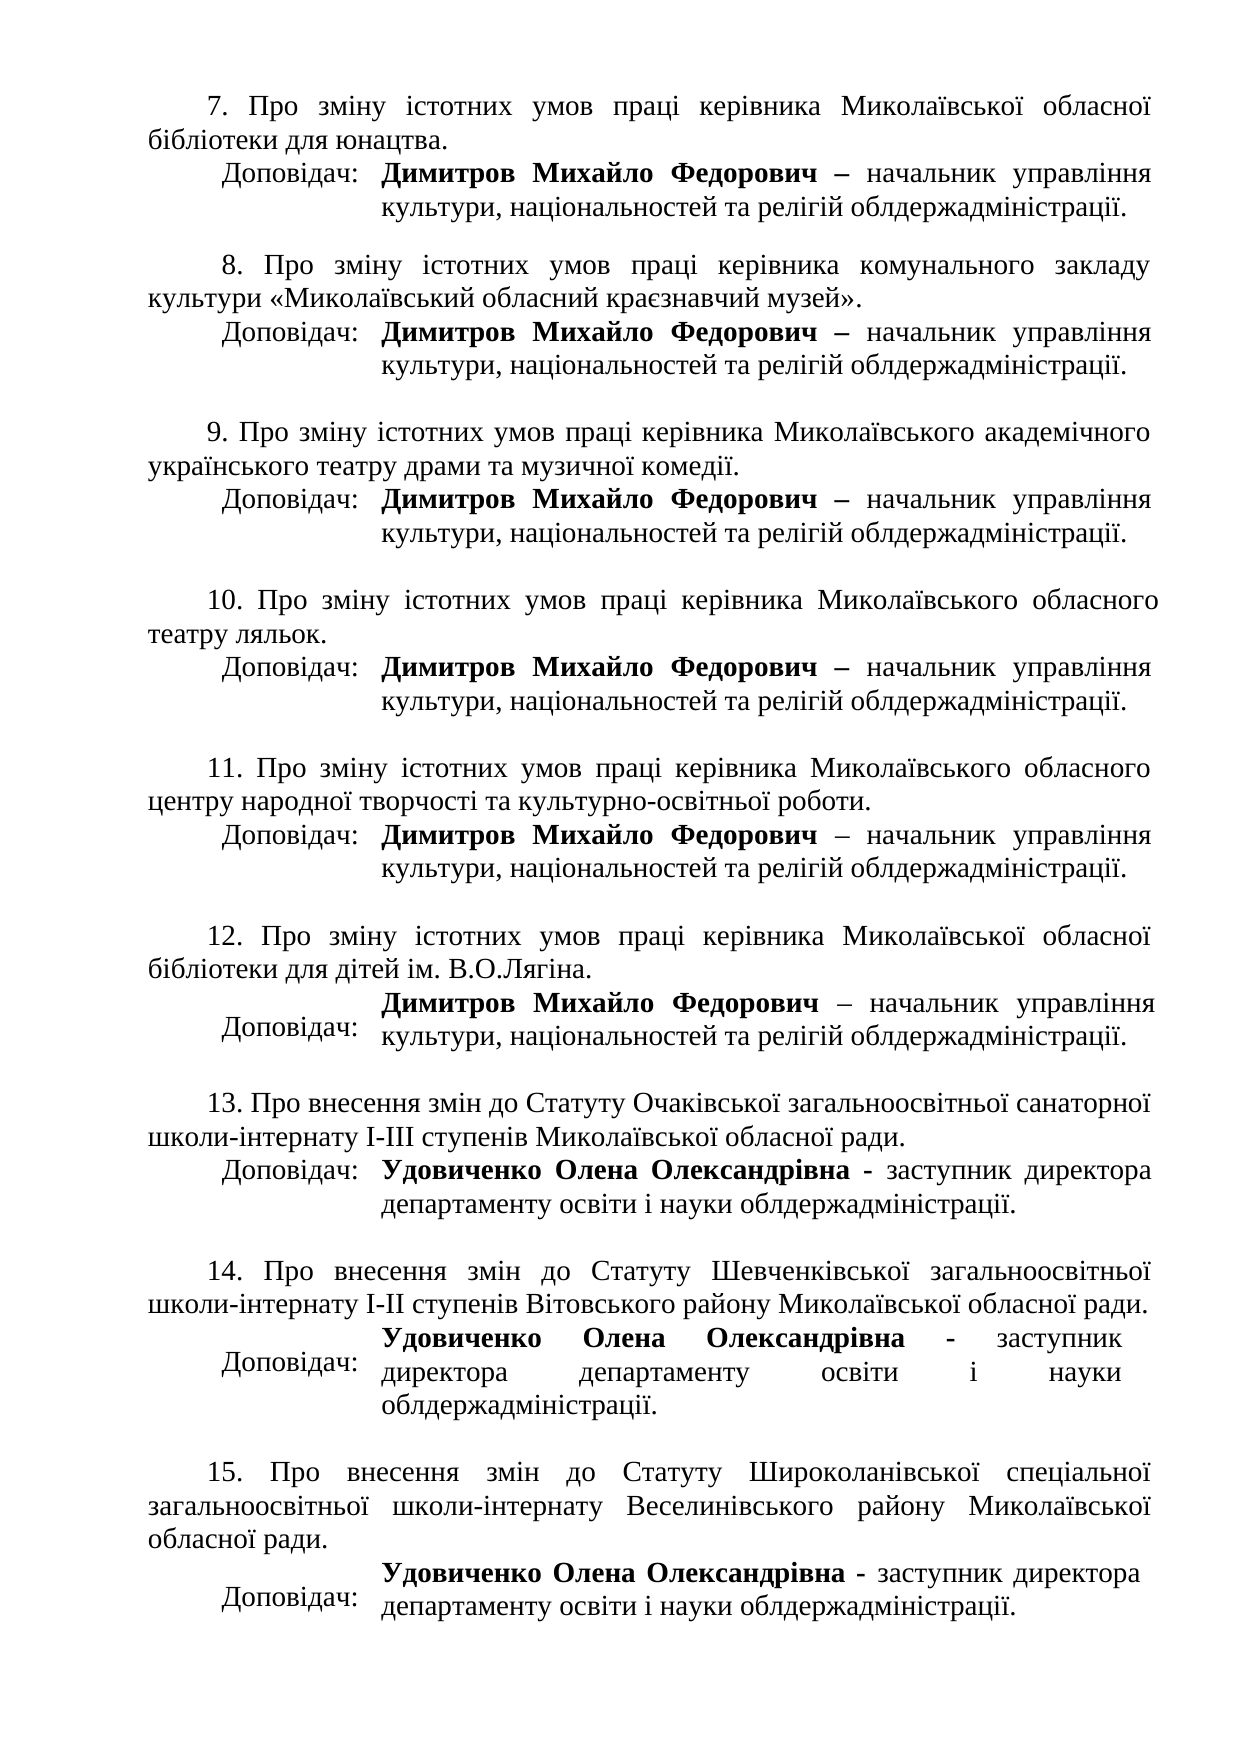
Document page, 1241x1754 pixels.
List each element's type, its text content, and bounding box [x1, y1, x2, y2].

table_header Доповідач: [136, 156, 370, 223]
text 13. Про внесення змін до Статуту Очаківської загальноосвітньої санаторної школи-інтернату І-ІІІ ступенів Миколаївської обласної ради. [148, 1085, 1152, 1152]
table_header Удовиченко Олена Олександрівна - заступник директора департаменту освіти і науки облдержадміністрації. [370, 1153, 1163, 1219]
table_header Димитров Михайло Федорович – начальник управління культури, національностей та релігій облдержадміністрації. [370, 314, 1163, 381]
table_header Димитров Михайло Федорович – начальник управління культури, національностей та релігій облдержадміністрації. [370, 482, 1163, 549]
table_header Димитров Михайло Федорович – начальник управління культури, національностей та релігій облдержадміністрації. [370, 649, 1163, 716]
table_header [370, 156, 1163, 223]
table_header Доповідач: [136, 1555, 370, 1622]
text 9. Про зміну істотних умов праці керівника Миколаївського академічного українського театру драми та музичної комедії. [148, 414, 1152, 482]
table_header Димитров Михайло Федорович – начальник управління культури, національностей та релігій облдержадміністрації. [370, 985, 1166, 1052]
table_header Удовиченко Олена Олександрівна - заступник директора департаменту освіти і науки облдержадміністрації. [370, 1320, 1133, 1421]
text 10. Про зміну істотних умов праці керівника Миколаївського обласного театру ляльок. [148, 582, 1160, 649]
table_header Доповідач: [136, 1153, 370, 1219]
table_header Доповідач: [136, 1320, 370, 1421]
text 8. Про зміну істотних умов праці керівника комунального закладу культури «Миколаївський обласний краєзнавчий музей». [148, 247, 1152, 314]
text 12. Про зміну істотних умов праці керівника Миколаївської обласної бібліотеки для дітей ім. В.О.Лягіна. [148, 918, 1152, 985]
table_header Доповідач: [136, 817, 370, 884]
text 7. Про зміну істотних умов праці керівника Миколаївської обласної бібліотеки для юнацтва. [148, 88, 1152, 156]
table_header Удовиченко Олена Олександрівна - заступник директора департаменту освіти і науки облдержадміністрації. [370, 1555, 1152, 1622]
text 11. Про зміну істотних умов праці керівника Миколаївського обласного центру народної творчості та культурно-освітньої роботи. [148, 750, 1152, 817]
table_header Димитров Михайло Федорович – начальник управління культури, національностей та релігій облдержадміністрації. [370, 817, 1163, 884]
table_header Доповідач: [136, 314, 370, 381]
text 14. Про внесення змін до Статуту Шевченківської загальноосвітньої школи-інтернату І-ІІ ступенів Вітовського району Миколаївської обласної ради. [148, 1253, 1152, 1320]
table_header Доповідач: [136, 649, 370, 716]
table_header Доповідач: [136, 985, 370, 1052]
table_header Доповідач: [136, 482, 370, 549]
text 15. Про внесення змін до Статуту Широколанівської спеціальної загальноосвітньої школи-інтернату Веселинівського району Миколаївської обласної ради. [148, 1454, 1152, 1555]
